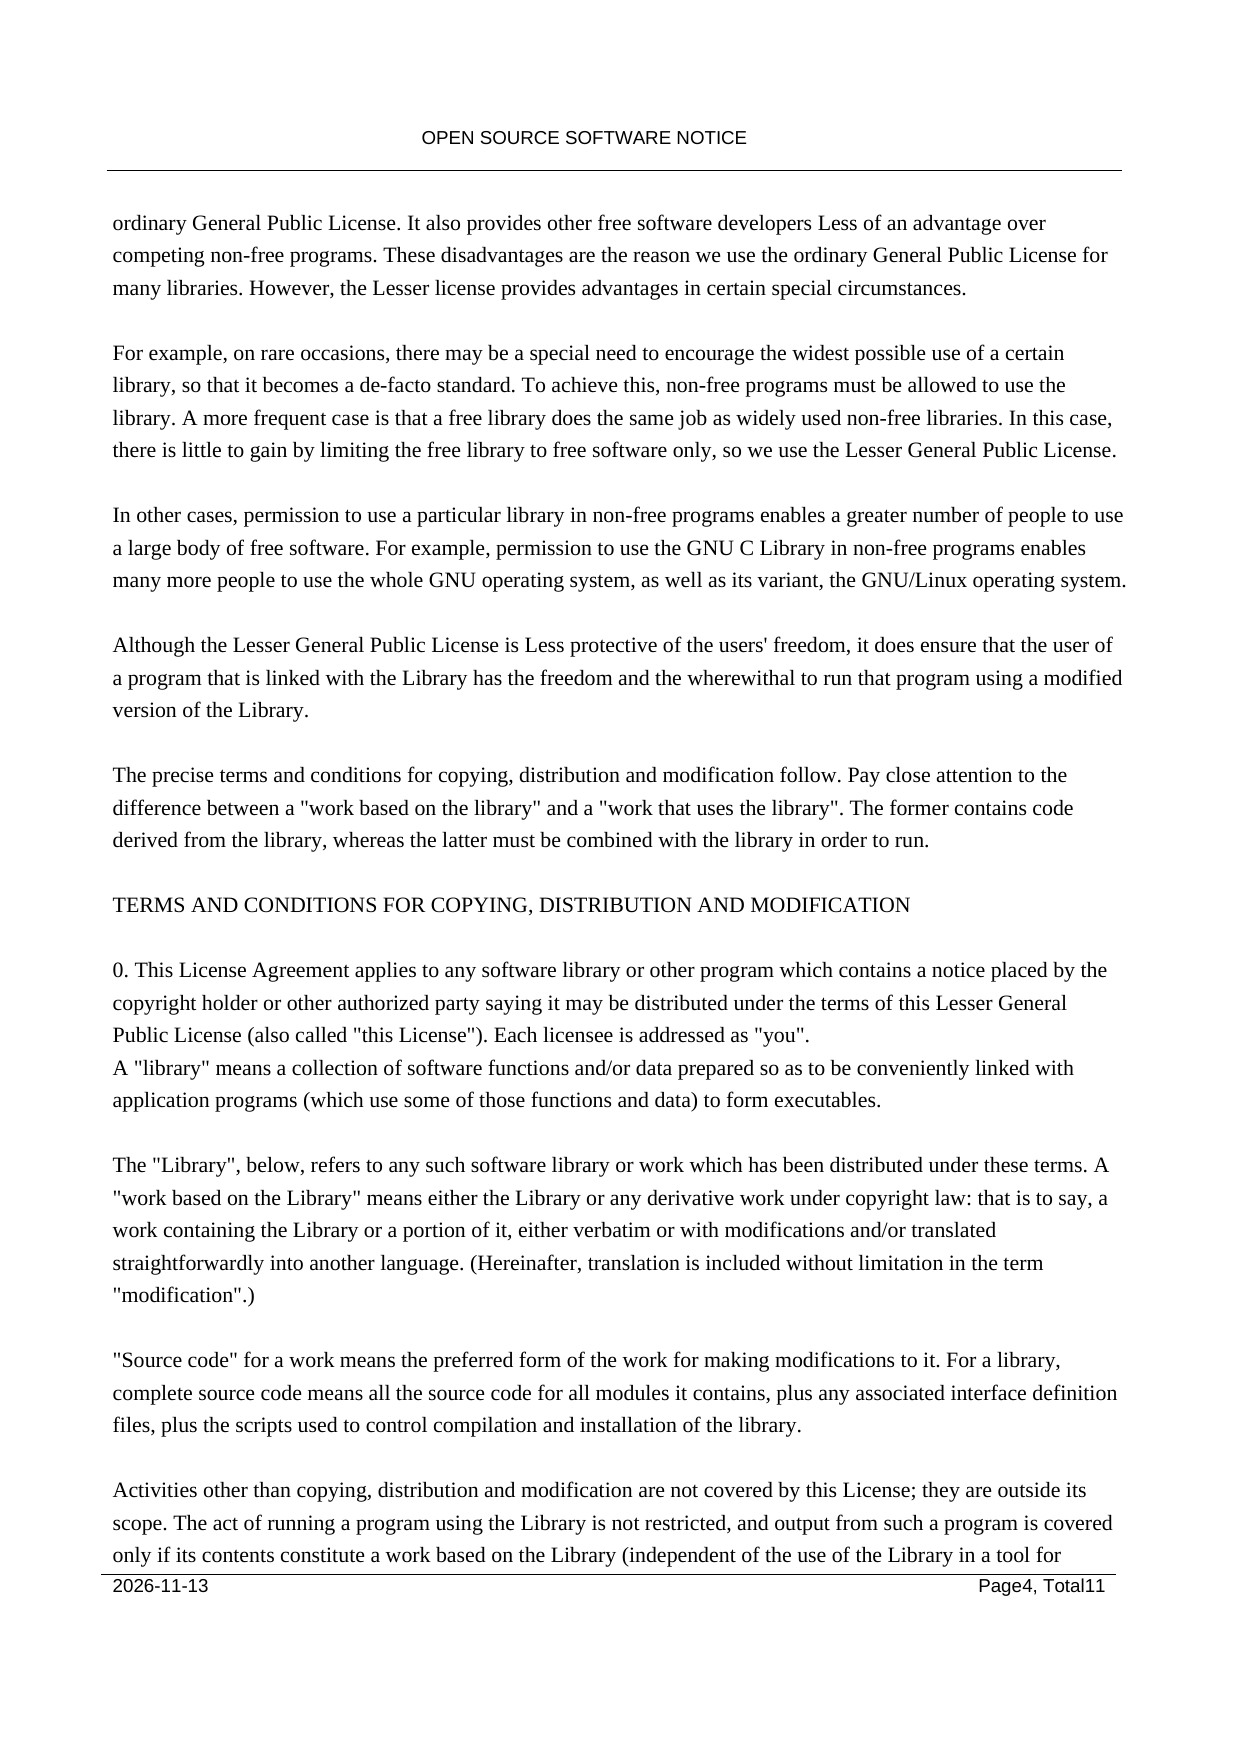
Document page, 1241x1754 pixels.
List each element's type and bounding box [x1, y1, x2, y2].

text [112, 206, 1128, 1571]
